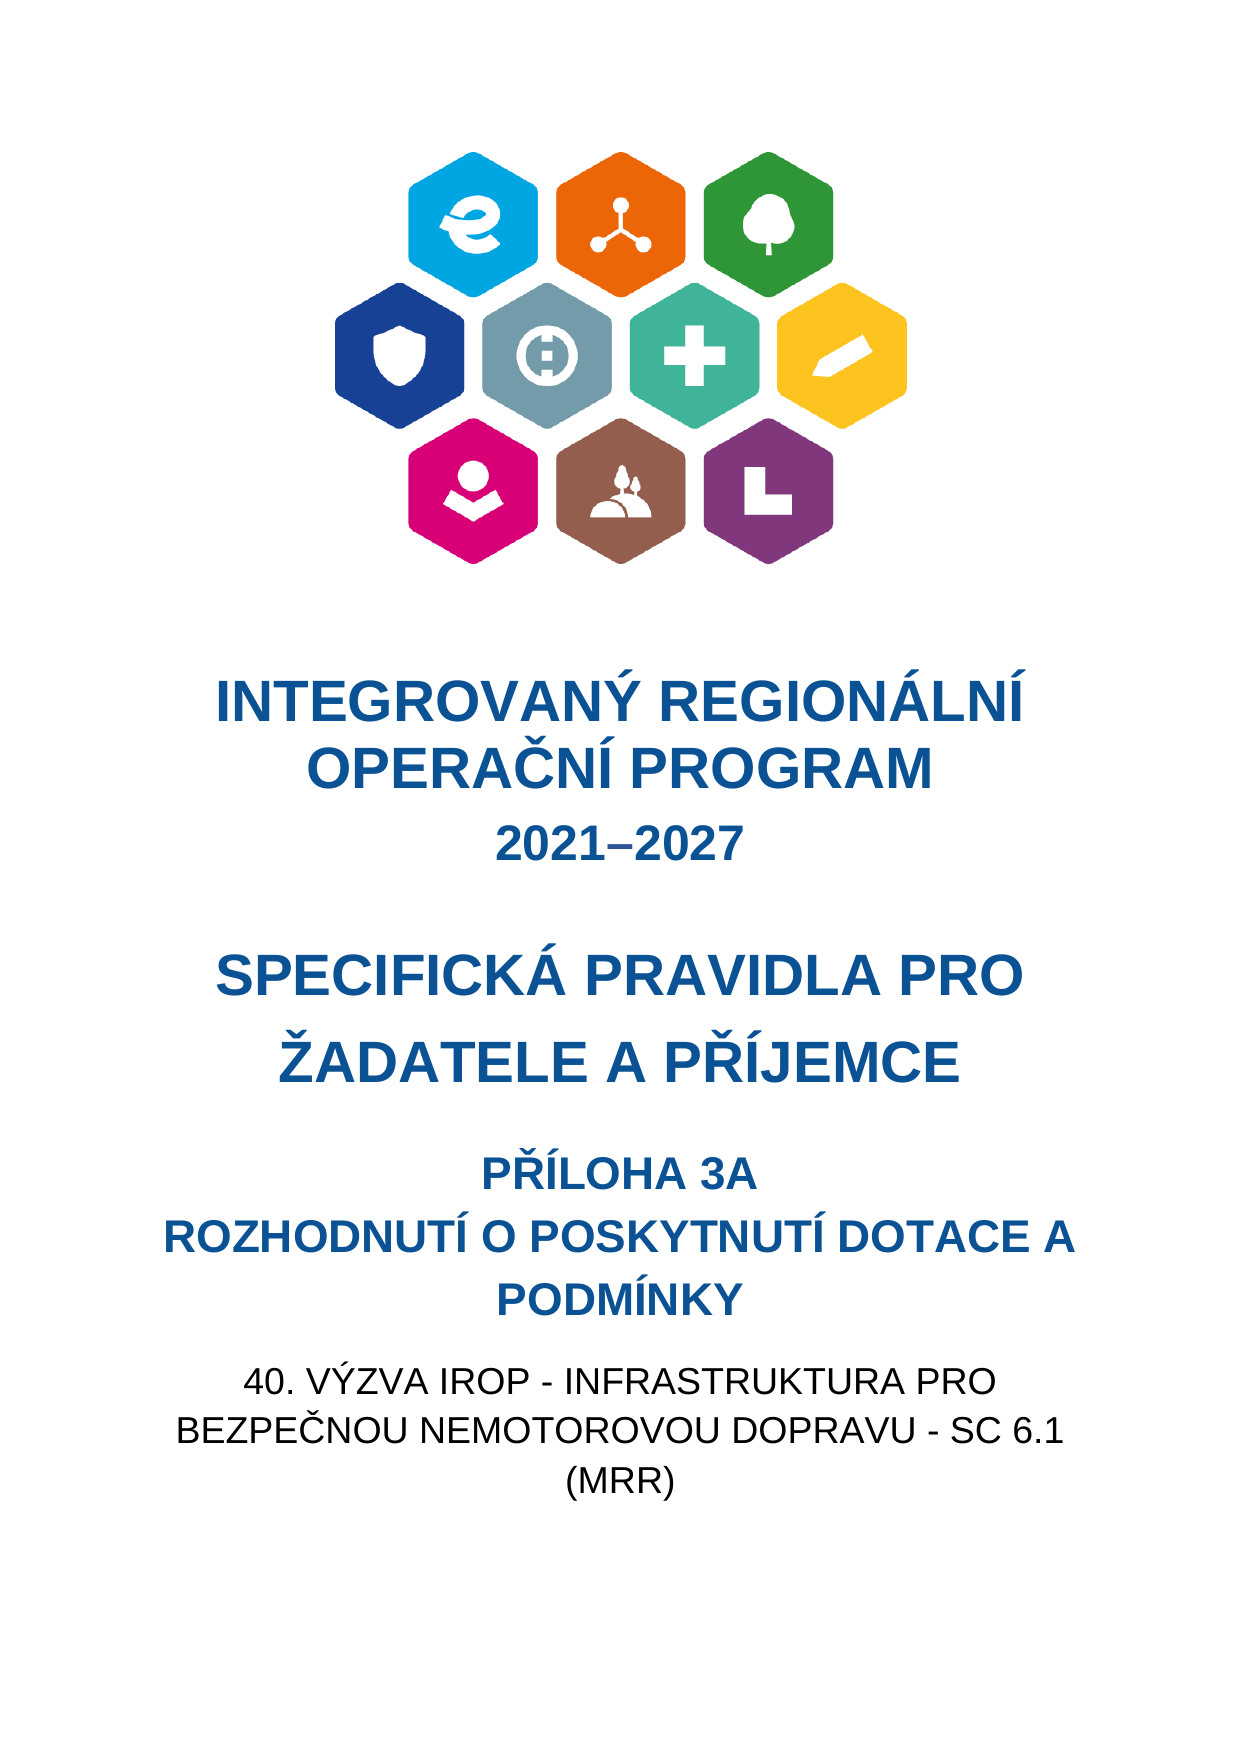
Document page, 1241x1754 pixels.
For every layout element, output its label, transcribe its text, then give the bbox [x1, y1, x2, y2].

text 2021–2027 [148, 813, 1092, 871]
text SPECIFICKÁ PRAVIDLA PRO ŽADATELE A PŘÍJEMCE [148, 941, 1092, 1095]
text PŘÍLOHA 3A [148, 1146, 1092, 1199]
text ROZHODNUTÍ O POSKYTNUTÍ DOTACE A PODMÍNKY [148, 1210, 1092, 1326]
picture [324, 134, 912, 593]
text 40. VÝZVA IROP - INFRASTRUKTURA PRO BEZPEČNOU NEMOTOROVOU DOPRAVU - SC 6.1 (MRR) [148, 1359, 1092, 1501]
text INTEGROVANÝ REGIONÁLNÍ OPERAČNÍ PROGRAM [148, 578, 1092, 801]
